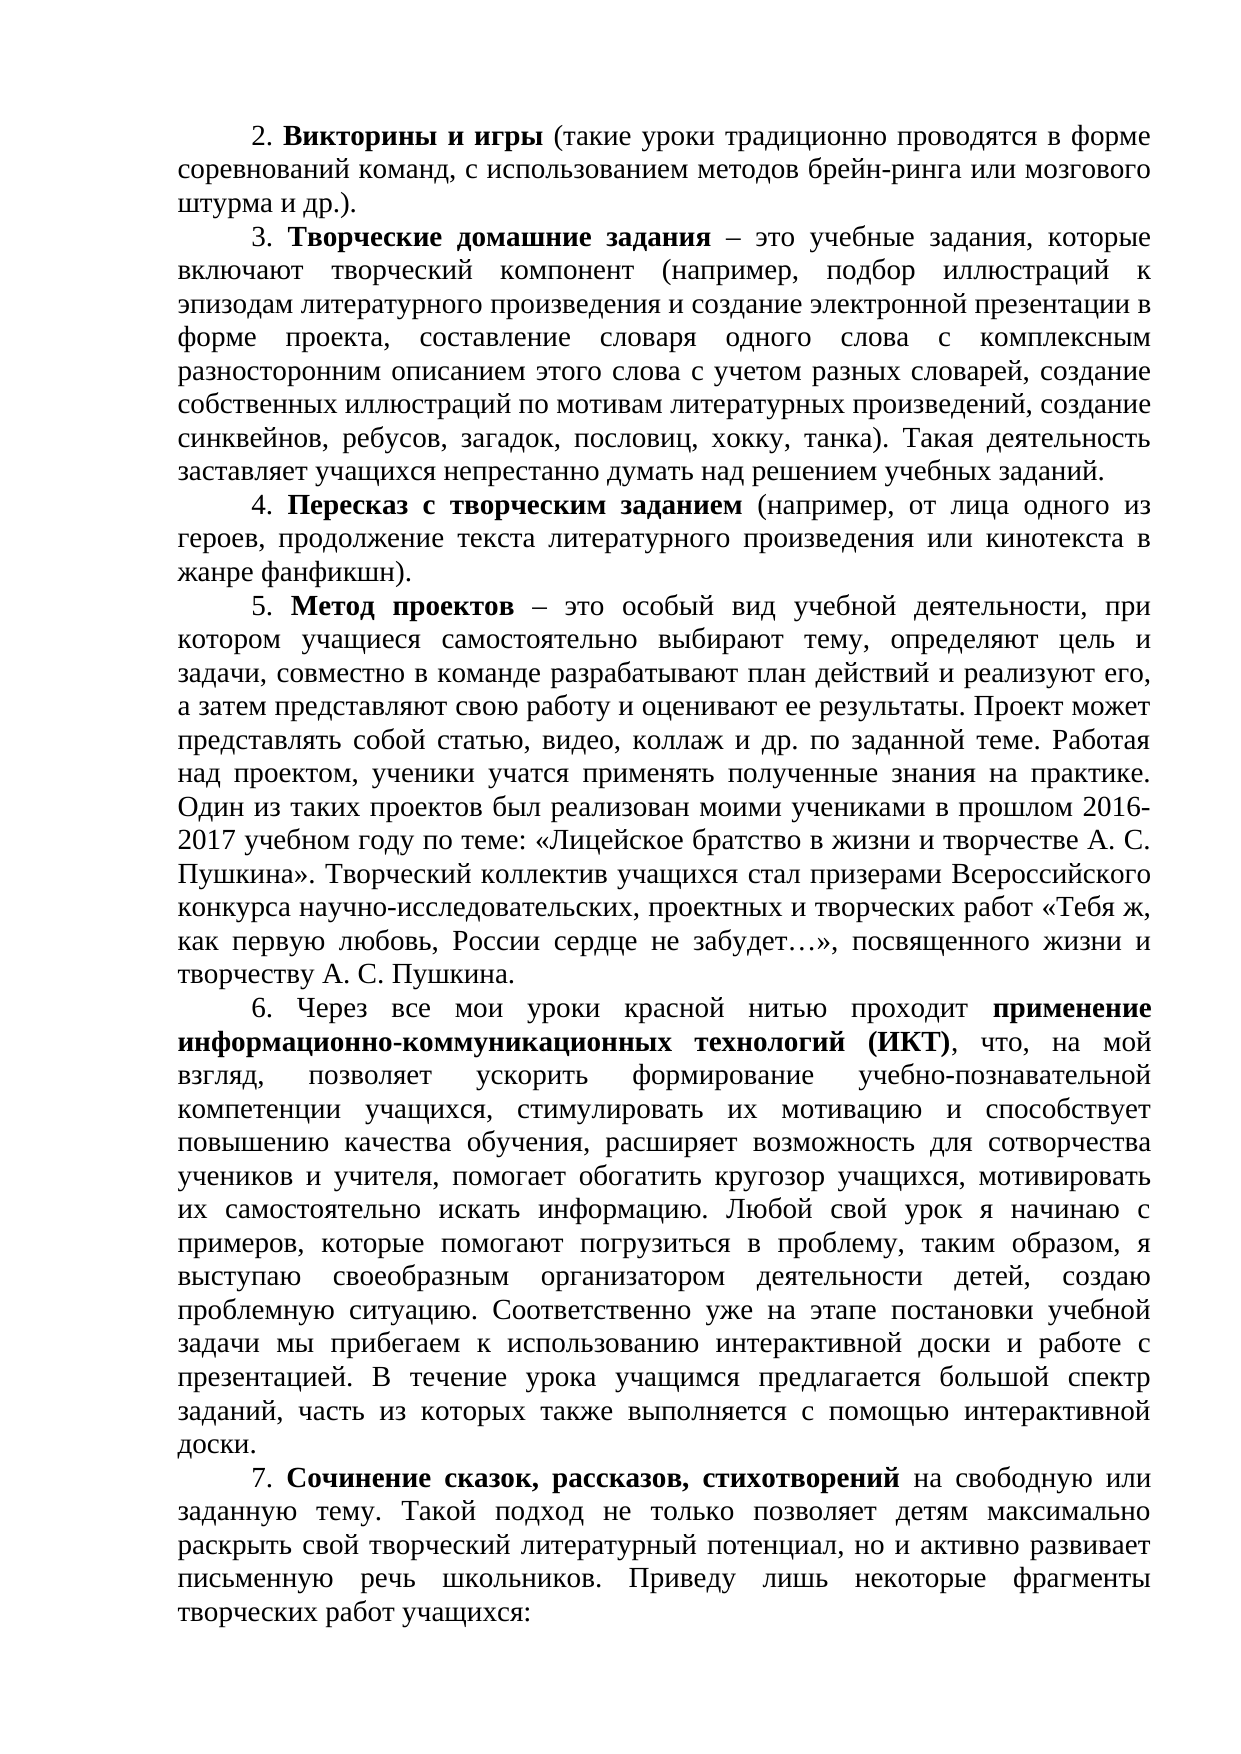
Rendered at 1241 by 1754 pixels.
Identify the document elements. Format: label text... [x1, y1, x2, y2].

text 4. Пересказ с творческим заданием (например, от лица одного из героев, продолжение текста литературного произведения или кинотекста в жанре фанфикшн). [177, 487, 1152, 588]
text 7. Сочинение сказок, рассказов, стихотворений на свободную или заданную тему. Такой подход не только позволяет детям максимально раскрыть свой творческий литературный потенциал, но и активно развивает письменную речь школьников. Приведу лишь некоторые фрагменты творческих работ учащихся: [177, 1460, 1152, 1627]
text 6. Через все мои уроки красной нитью проходит применение информационно-коммуникационных технологий (ИКТ), что, на мой взгляд, позволяет ускорить формирование учебно-познавательной компетенции учащихся, стимулировать их мотивацию и способствует повышению качества обучения, расширяет возможность для сотворчества учеников и учителя, помогает обогатить кругозор учащихся, мотивировать их самостоятельно искать информацию. Любой свой урок я начинаю с примеров, которые помогают погрузиться в проблему, таким образом, я выступаю своеобразным организатором деятельности детей, создаю проблемную ситуацию. Соответственно уже на этапе постановки учебной задачи мы прибегаем к использованию интерактивной доски и работе с презентацией. В течение урока учащимся предлагается большой спектр заданий, часть из которых также выполняется с помощью интерактивной доски. [177, 990, 1152, 1460]
text 3. Творческие домашние задания – это учебные задания, которые включают творческий компонент (например, подбор иллюстраций к эпизодам литературного произведения и создание электронной презентации в форме проекта, составление словаря одного слова с комплексным разносторонним описанием этого слова с учетом разных словарей, создание собственных иллюстраций по мотивам литературных произведений, создание синквейнов, ребусов, загадок, пословиц, хокку, танка). Такая деятельность заставляет учащихся непрестанно думать над решением учебных заданий. [177, 219, 1152, 487]
text 5. Метод проектов – это особый вид учебной деятельности, при котором учащиеся самостоятельно выбирают тему, определяют цель и задачи, совместно в команде разрабатывают план действий и реализуют его, а затем представляют свою работу и оценивают ее результаты. Проект может представлять собой статью, видео, коллаж и др. по заданной теме. Работая над проектом, ученики учатся применять полученные знания на практике. Один из таких проектов был реализован моими учениками в прошлом 2016-2017 учебном году по теме: «Лицейское братство в жизни и творчестве А. С. Пушкина». Творческий коллектив учащихся стал призерами Всероссийского конкурса научно-исследовательских, проектных и творческих работ «Тебя ж, как первую любовь, России сердце не забудет…», посвященного жизни и творчеству А. С. Пушкина. [177, 588, 1152, 990]
text 2. Викторины и игры (такие уроки традиционно проводятся в форме соревнований команд, с использованием методов брейн-ринга или мозгового штурма и др.). [177, 118, 1152, 219]
